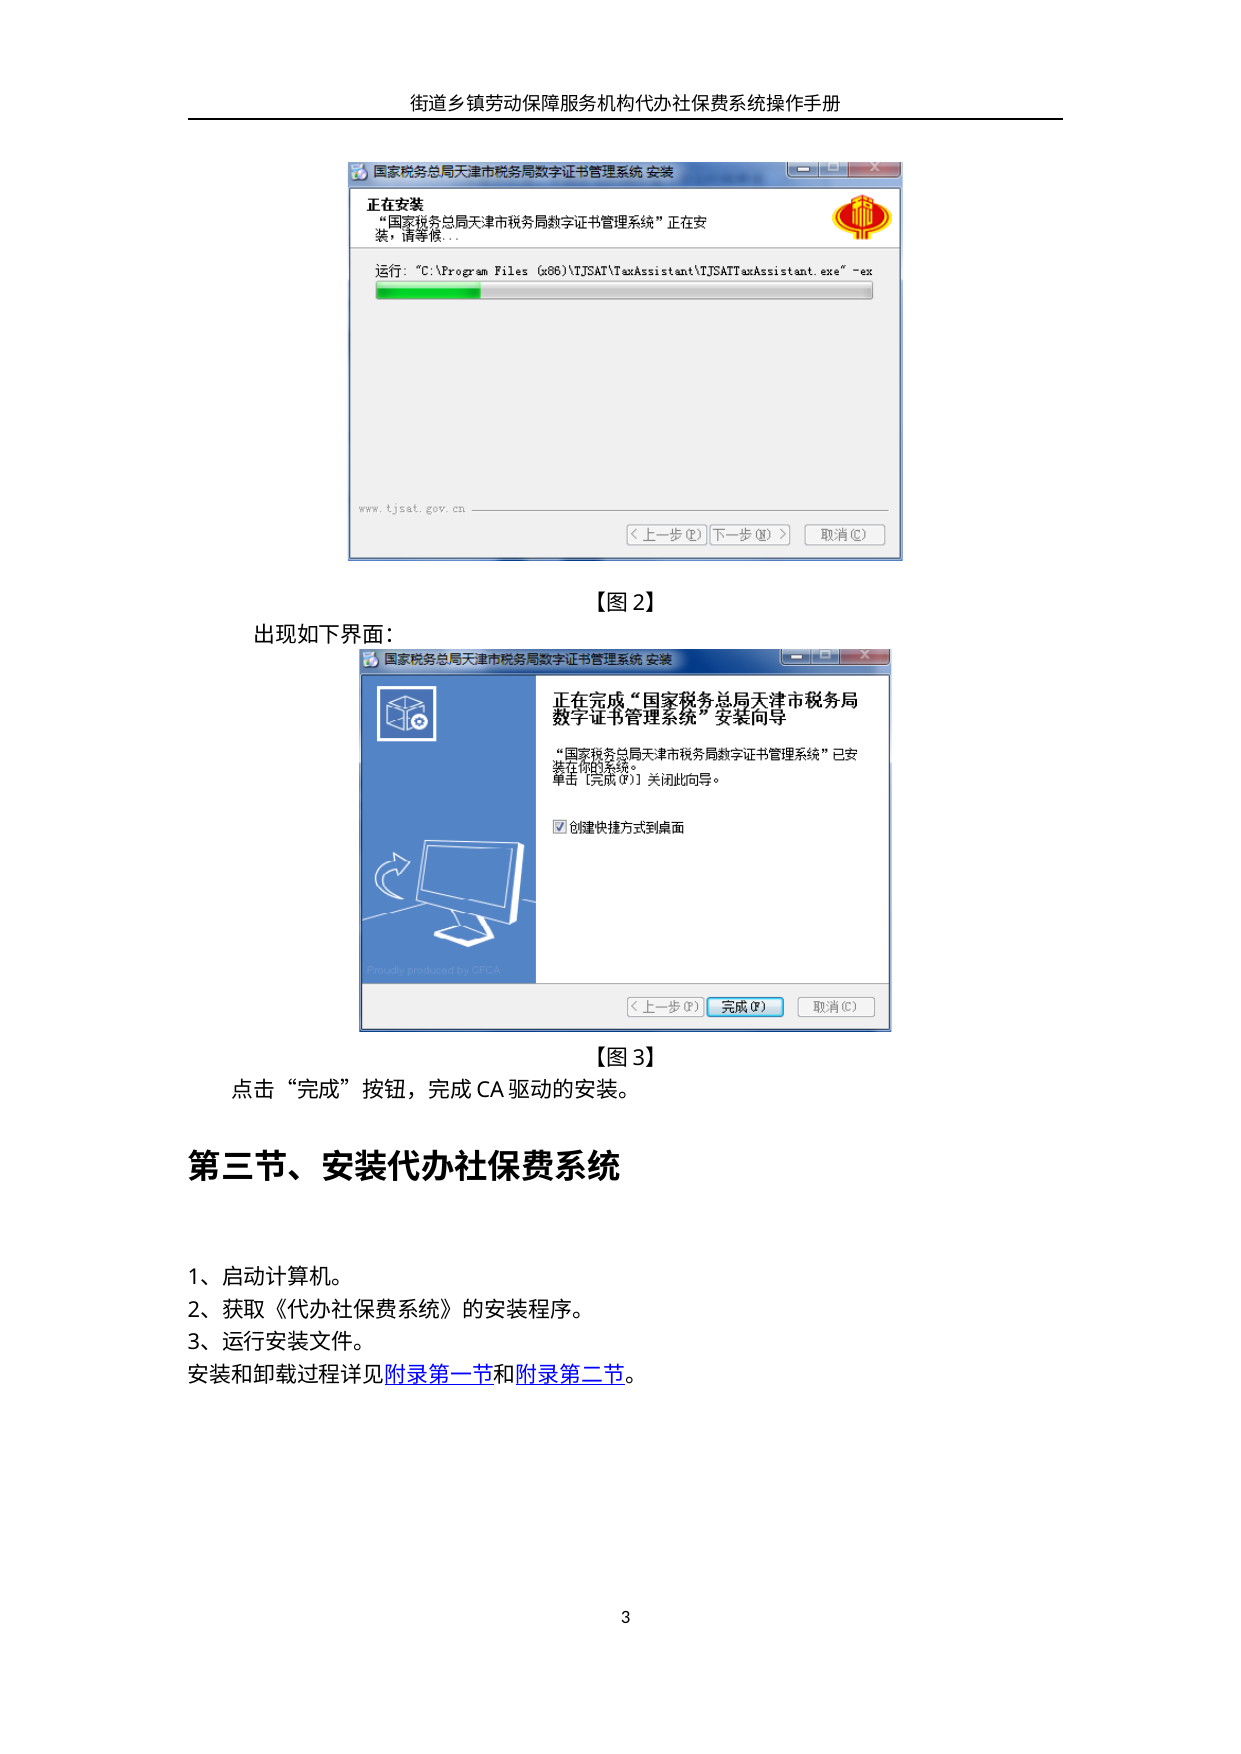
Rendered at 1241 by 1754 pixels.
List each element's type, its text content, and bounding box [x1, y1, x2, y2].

subtitle 第三节、安装代办社保费系统 [187, 1132, 1063, 1197]
text 2、获取《代办社保费系统》的安装程序。 [187, 1291, 1063, 1324]
text 出现如下界面： [187, 617, 1063, 649]
text 3、运行安装文件。 [187, 1324, 1063, 1356]
text 点击“完成”按钮，完成CA驱动的安装。 [187, 1072, 1063, 1104]
text 【图3】 [187, 1039, 1063, 1072]
text 【图2】 [187, 584, 1063, 617]
text 安装和卸载过程详见附录第一节和附录第二节。 [187, 1356, 1063, 1389]
picture [359, 649, 892, 1032]
text 1、启动计算机。 [187, 1259, 1063, 1291]
picture [347, 162, 903, 561]
